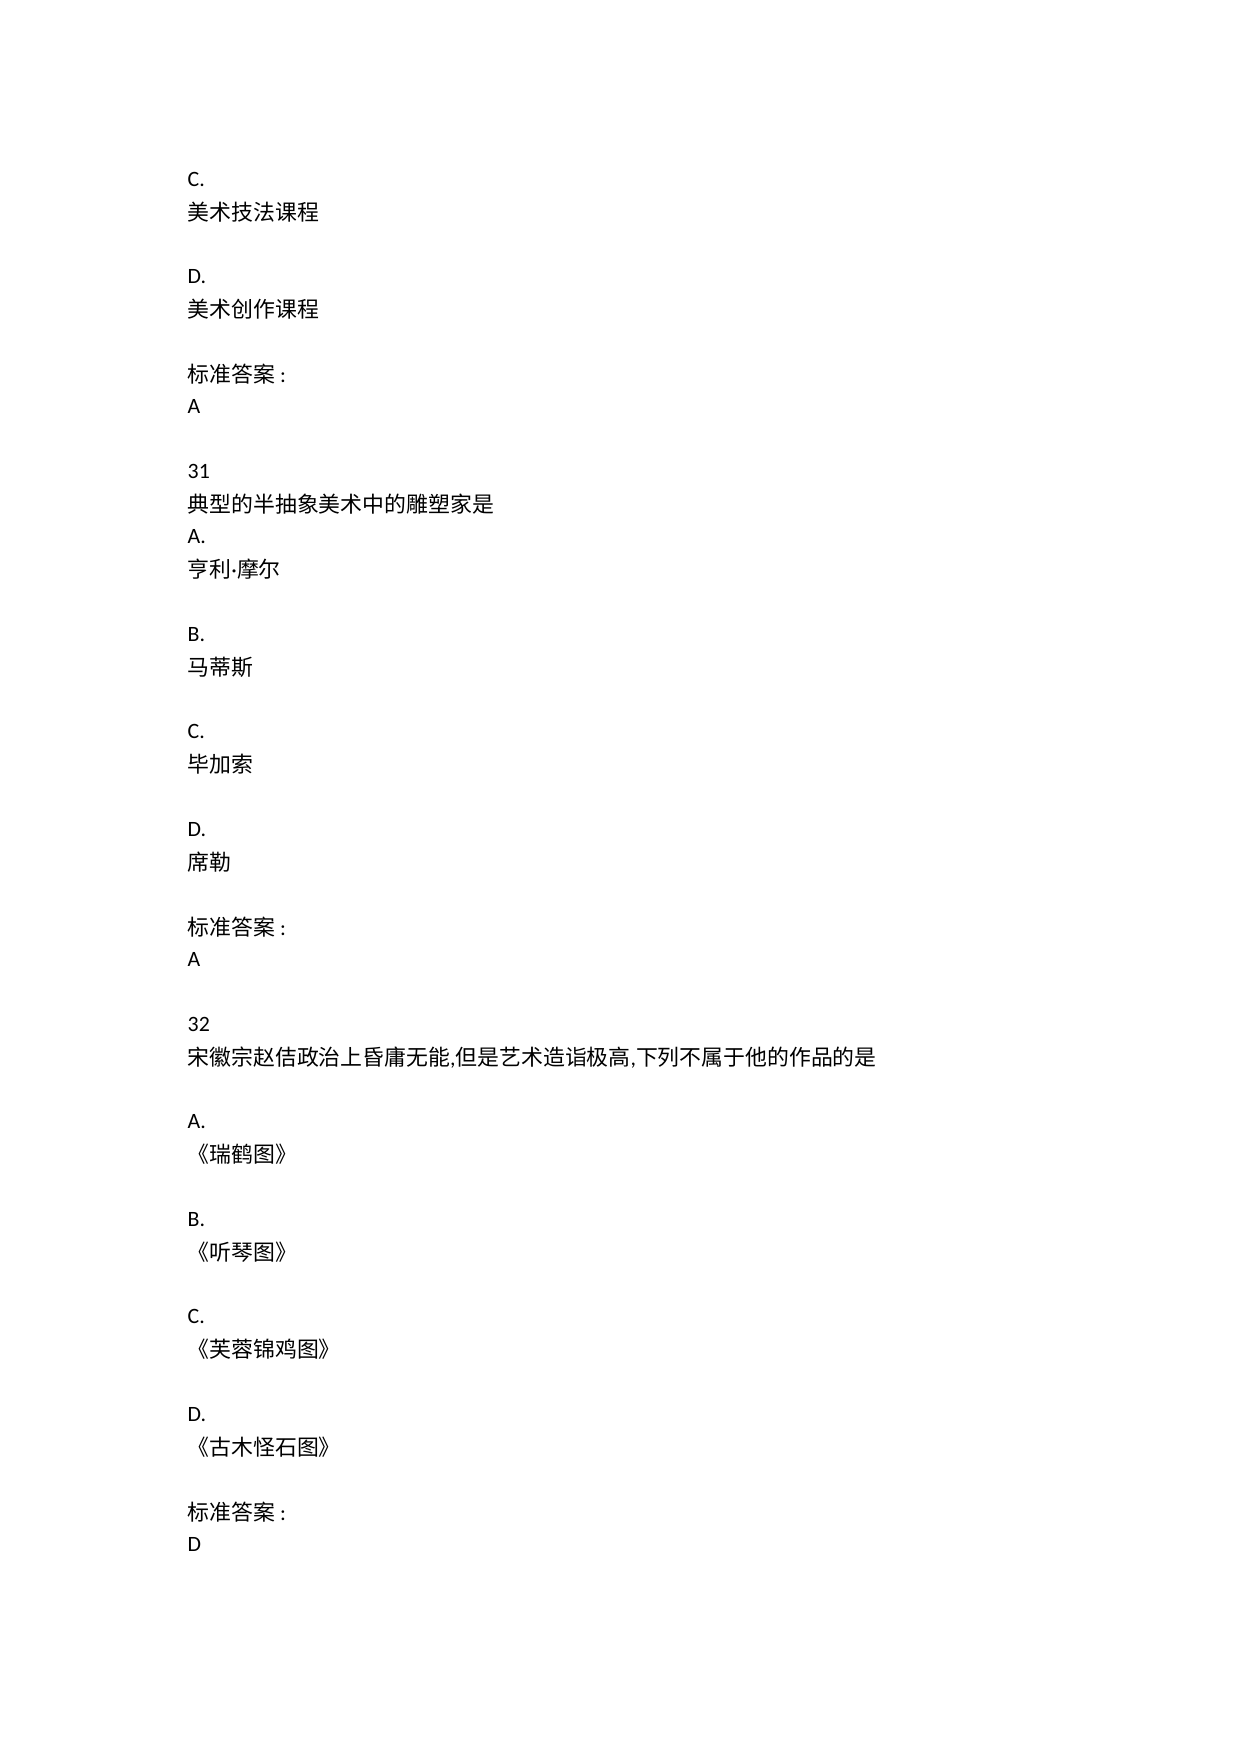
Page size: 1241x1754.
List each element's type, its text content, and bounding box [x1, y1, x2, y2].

text 美术技法课程 [187, 194, 1053, 227]
text 31 [187, 454, 1053, 487]
text 《瑞鹤图》 [187, 1137, 1053, 1169]
text A [187, 389, 1053, 422]
text D. [187, 1397, 1053, 1429]
text 毕加索 [187, 747, 1053, 779]
text 席勒 [187, 844, 1053, 877]
text 亨利·摩尔 [187, 552, 1053, 584]
text 美术创作课程 [187, 292, 1053, 324]
text B. [187, 617, 1053, 649]
text 典型的半抽象美术中的雕塑家是 [187, 487, 1053, 519]
text D [187, 1527, 1053, 1559]
text 《芙蓉锦鸡图》 [187, 1332, 1053, 1364]
text 《古木怪石图》 [187, 1429, 1053, 1462]
text 马蒂斯 [187, 649, 1053, 682]
text B. [187, 1202, 1053, 1234]
text A. [187, 1104, 1053, 1137]
text D. [187, 259, 1053, 292]
text 标准答案 : [187, 1494, 1053, 1527]
text A [187, 942, 1053, 974]
text A. [187, 519, 1053, 552]
text 宋徽宗赵佶政治上昏庸无能,但是艺术造诣极高,下列不属于他的作品的是 [187, 1039, 1053, 1072]
text C. [187, 1299, 1053, 1332]
text 32 [187, 1007, 1053, 1039]
text C. [187, 714, 1053, 747]
text 标准答案 : [187, 357, 1053, 389]
text D. [187, 812, 1053, 844]
text C. [187, 162, 1053, 194]
text 标准答案 : [187, 909, 1053, 942]
text 《听琴图》 [187, 1234, 1053, 1267]
